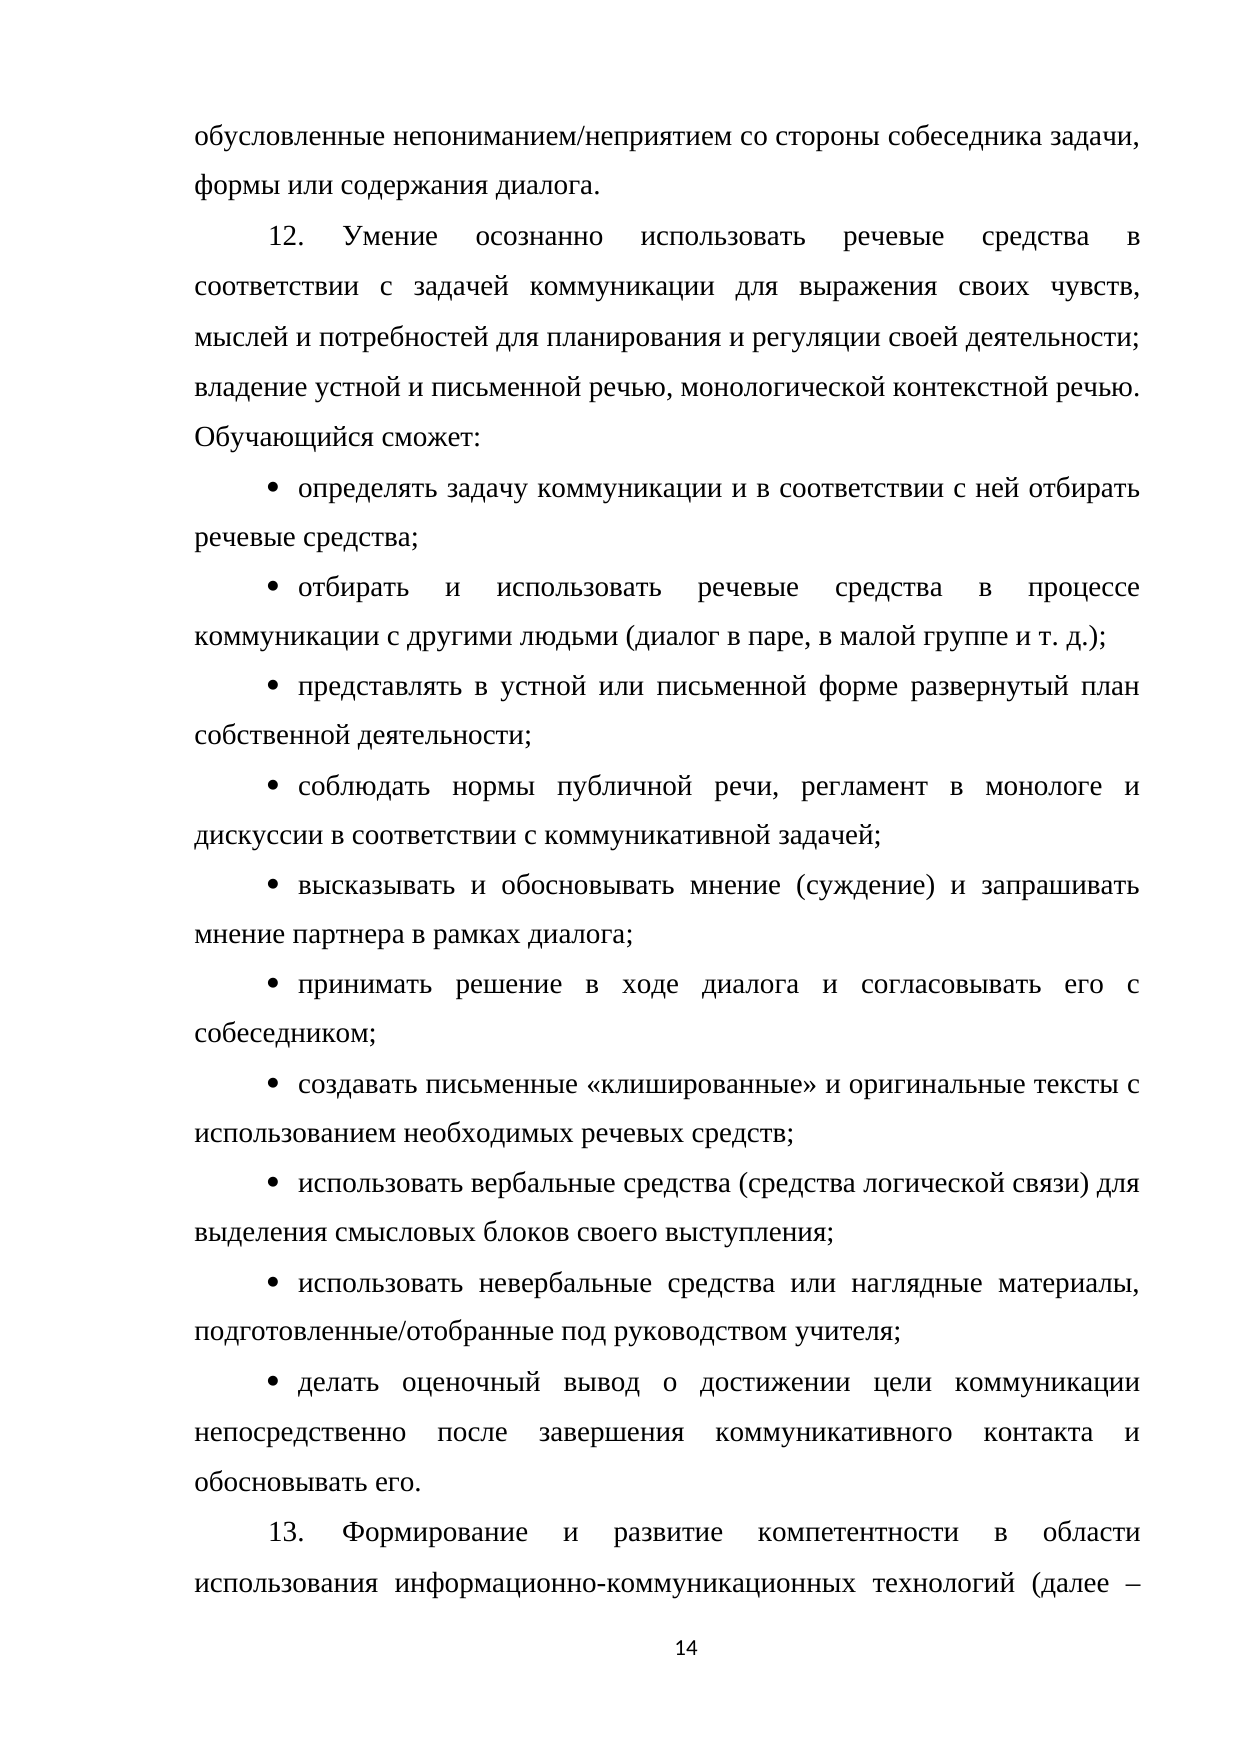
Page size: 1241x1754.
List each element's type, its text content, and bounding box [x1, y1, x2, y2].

list делать оценочный вывод о достижении цели коммуникации непосредственно после завершения коммуникативного контакта и обосновывать его. [194, 1364, 1141, 1497]
list определять задачу коммуникации и в соответствии с ней отбирать речевые средства; [194, 470, 1140, 552]
list создавать письменные «клишированные» и оригинальные тексты с использованием необходимых речевых средств; [194, 1066, 1141, 1148]
list Умение осознанно использовать речевые средства в соответствии с задачей коммуникации для выражения своих чувств, мыслей и потребностей для планирования и регуляции своей деятельности; владение устной и письменной речью, монологической контекстной речью. Обучающийся сможет: [194, 218, 1141, 453]
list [194, 1514, 1141, 1598]
list отбирать и использовать речевые средства в процессе коммуникации с другими людьми (диалог в паре, в малой группе и т. д.); [194, 569, 1140, 651]
list соблюдать нормы публичной речи, регламент в монологе и дискуссии в соответствии с коммуникативной задачей; [194, 768, 1141, 850]
list высказывать и обосновывать мнение (суждение) и запрашивать мнение партнера в рамках диалога; [194, 867, 1141, 950]
list представлять в устной или письменной форме развернутый план собственной деятельности; [194, 668, 1141, 751]
list принимать решение в ходе диалога и согласовывать его с собеседником; [194, 966, 1140, 1049]
list использовать вербальные средства (средства логической связи) для выделения смысловых блоков своего выступления; [194, 1166, 1140, 1248]
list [194, 118, 1140, 201]
list использовать невербальные средства или наглядные материалы, подготовленные/отобранные под руководством учителя; [194, 1265, 1141, 1347]
